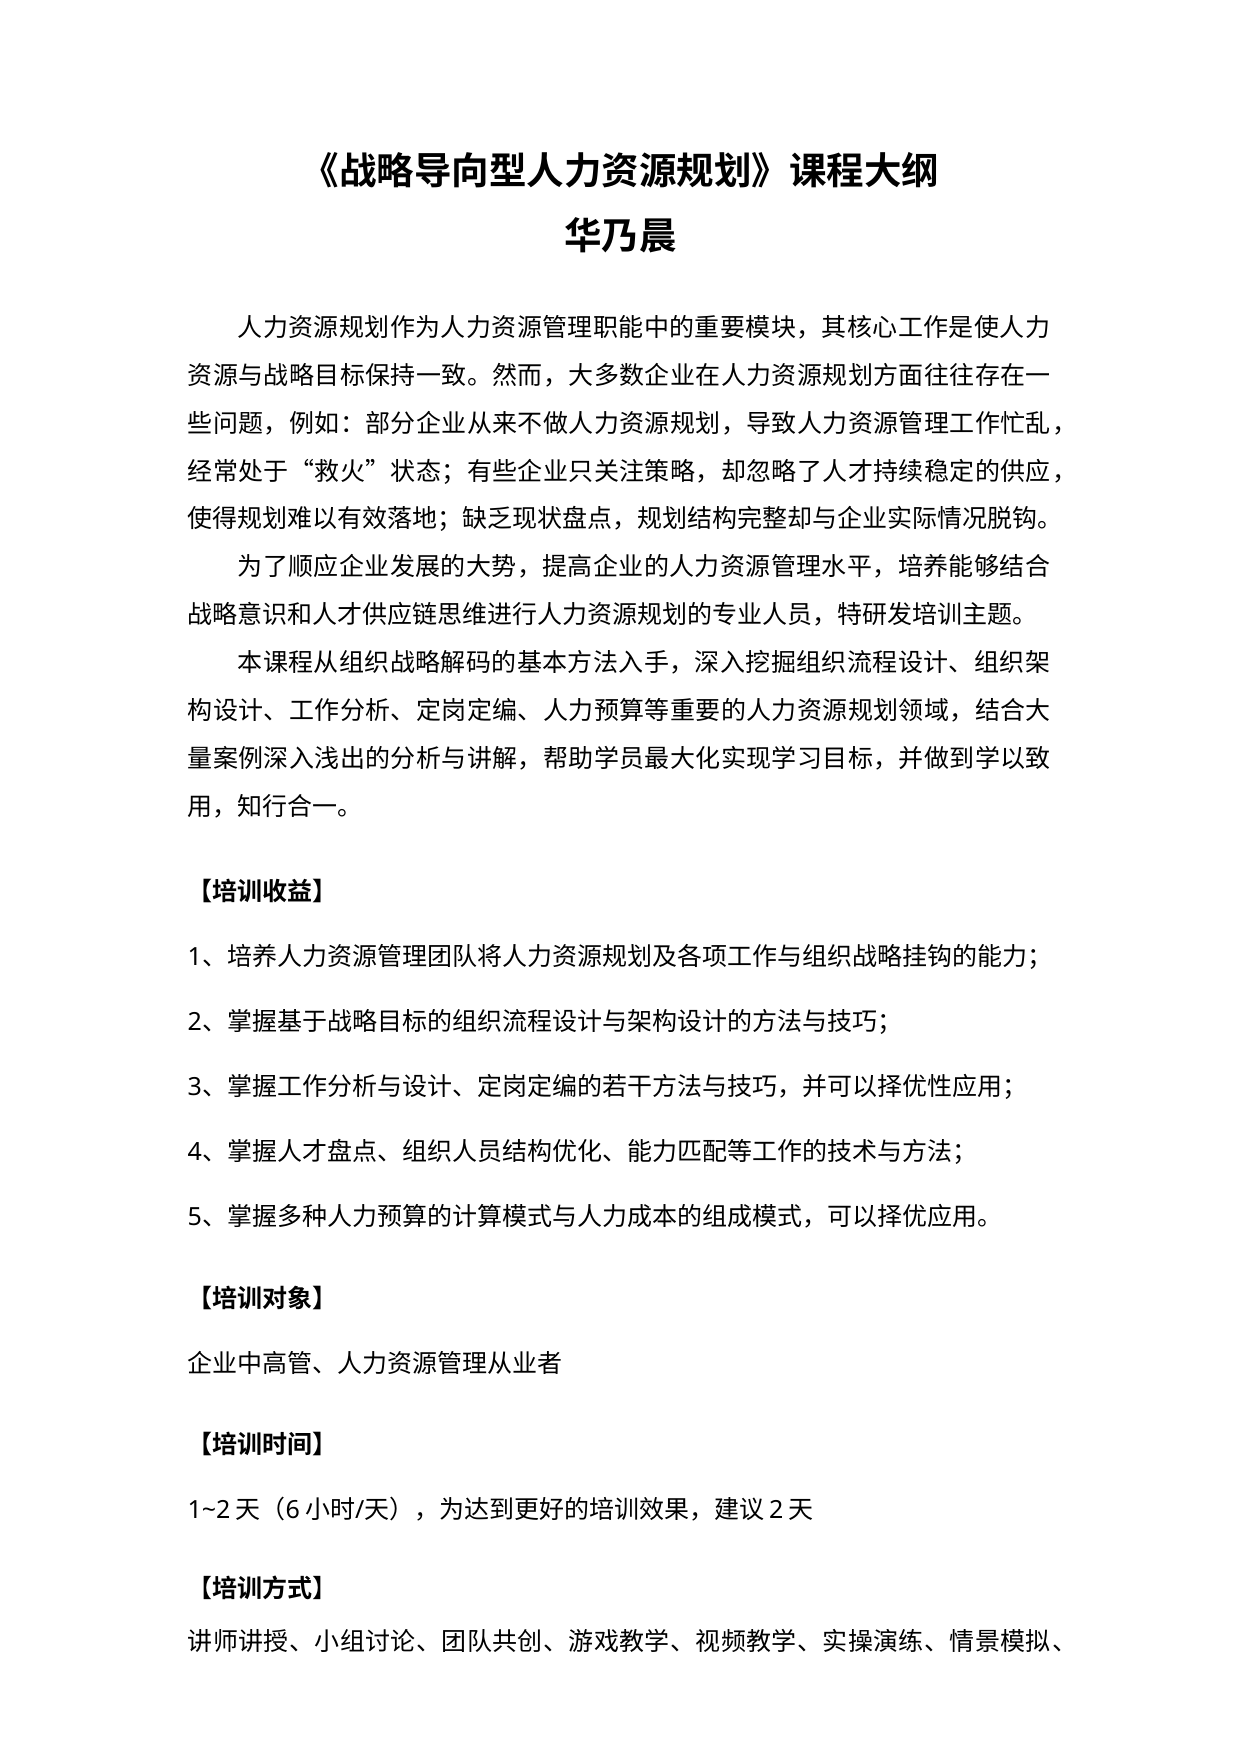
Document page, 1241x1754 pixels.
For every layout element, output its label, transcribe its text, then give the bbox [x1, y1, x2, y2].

text 1~2天（6小时/天），为达到更好的培训效果，建议2天 [187, 1475, 1053, 1540]
text 【培训时间】 [187, 1410, 1053, 1475]
text 华乃晨 [187, 200, 1053, 265]
text 本课程从组织战略解码的基本方法入手，深入挖掘组织流程设计、组织架构设计、工作分析、定岗定编、人力预算等重要的人力资源规划领域，结合大量案例深入浅出的分析与讲解，帮助学员最大化实现学习目标，并做到学以致用，知行合一。 [187, 633, 1053, 825]
text 1、培养人力资源管理团队将人力资源规划及各项工作与组织战略挂钩的能力； [187, 922, 1053, 987]
text 企业中高管、人力资源管理从业者 [187, 1329, 1053, 1394]
text 【培训收益】 [187, 857, 1053, 922]
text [187, 1608, 1053, 1660]
text 【培训方式】 [187, 1556, 1053, 1608]
text 4、掌握人才盘点、组织人员结构优化、能力匹配等工作的技术与方法； [187, 1117, 1053, 1182]
text 5、掌握多种人力预算的计算模式与人力成本的组成模式，可以择优应用。 [187, 1182, 1053, 1247]
text 2、掌握基于战略目标的组织流程设计与架构设计的方法与技巧； [187, 987, 1053, 1052]
text 3、掌握工作分析与设计、定岗定编的若干方法与技巧，并可以择优性应用； [187, 1052, 1053, 1117]
text 《战略导向型人力资源规划》课程大纲 [187, 135, 1053, 200]
text 【培训对象】 [187, 1264, 1053, 1329]
text 人力资源规划作为人力资源管理职能中的重要模块，其核心工作是使人力资源与战略目标保持一致。然而，大多数企业在人力资源规划方面往往存在一些问题，例如：部分企业从来不做人力资源规划，导致人力资源管理工作忙乱，经常处于“救火”状态；有些企业只关注策略，却忽略了人才持续稳定的供应，使得规划难以有效落地；缺乏现状盘点，规划结构完整却与企业实际情况脱钩。 [187, 298, 1053, 537]
text 为了顺应企业发展的大势，提高企业的人力资源管理水平，培养能够结合战略意识和人才供应链思维进行人力资源规划的专业人员，特研发培训主题。 [187, 537, 1053, 633]
